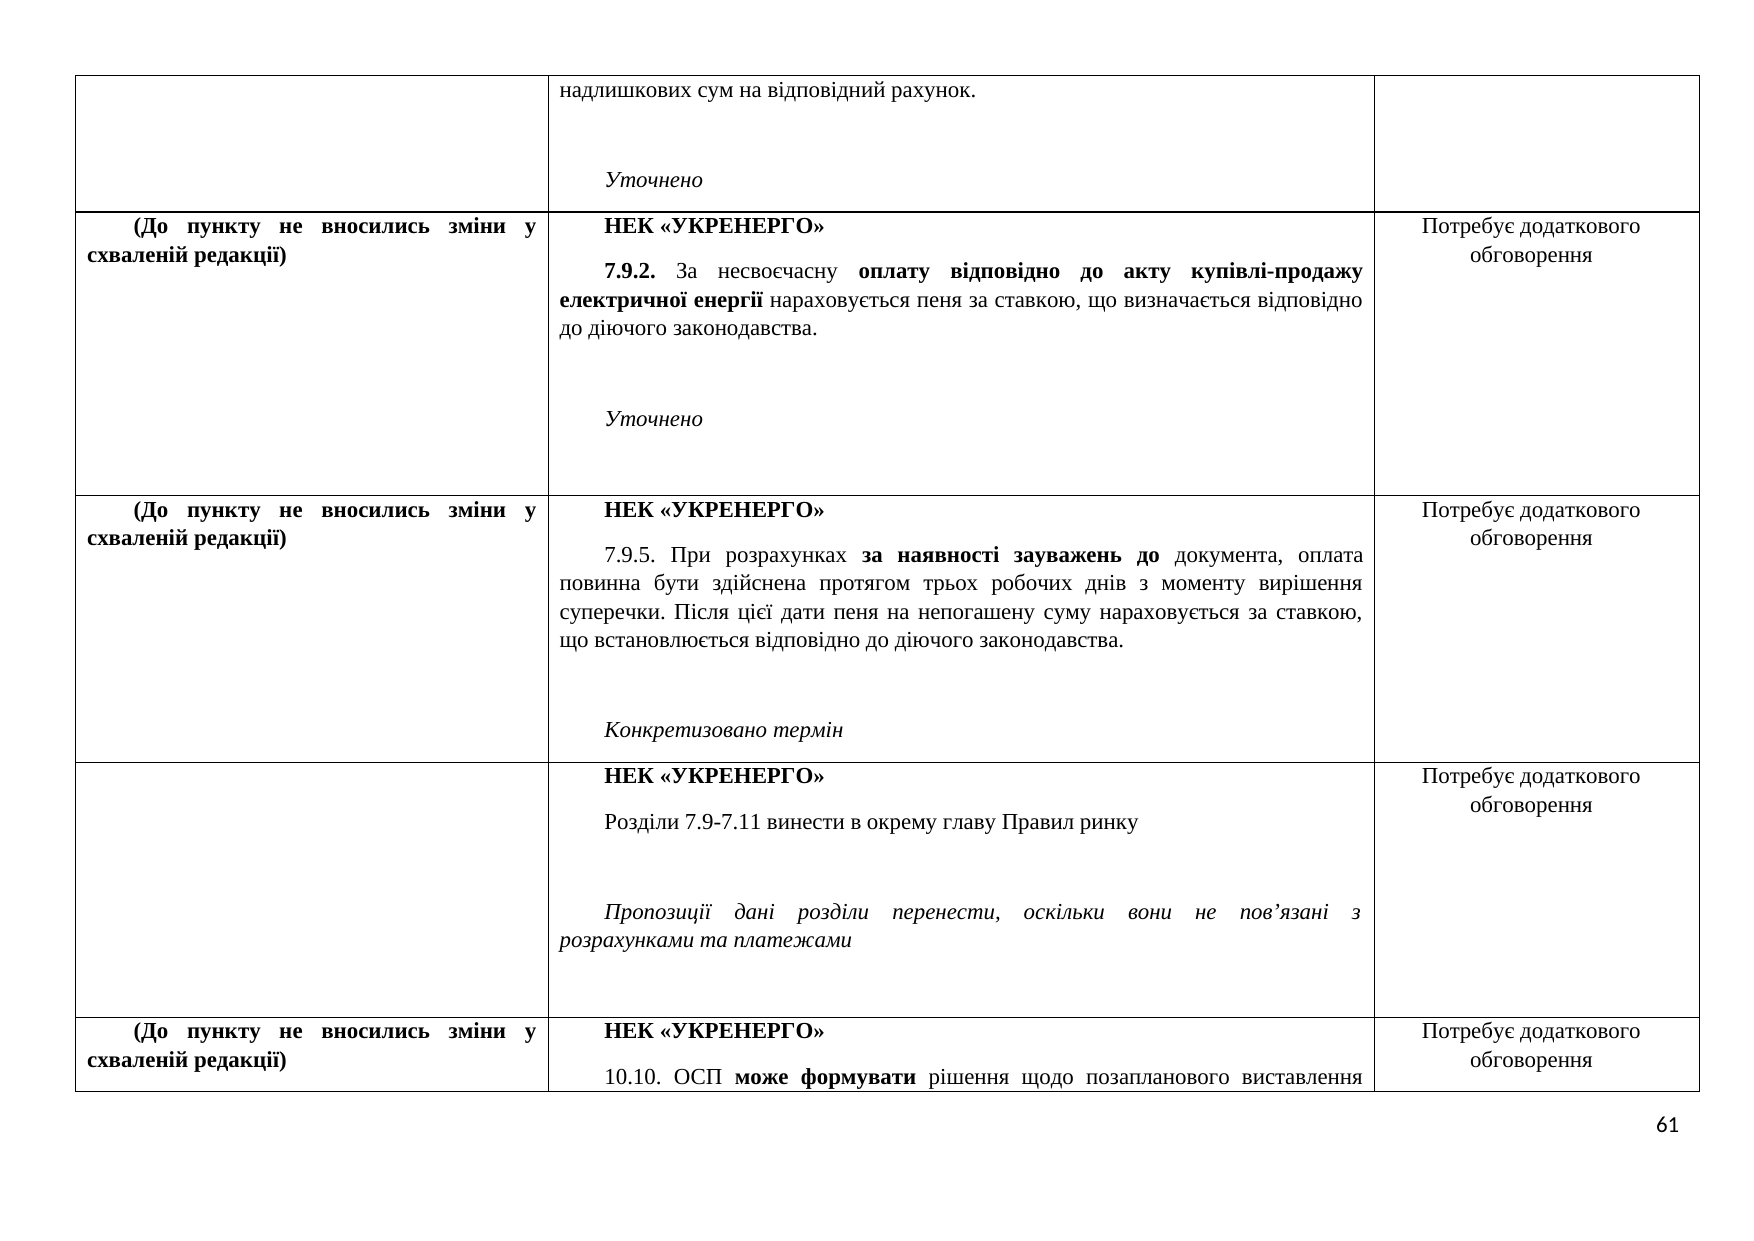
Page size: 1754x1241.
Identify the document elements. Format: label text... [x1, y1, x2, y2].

table_cell НЕК «УКРЕНЕРГО» Розділи 7.9-7.11 винести в окрему главу Правил ринку Пропозиції дані розділи перенести, оскільки вони не пов’язані з розрахунками та платежами [549, 763, 1374, 1017]
table_cell Потребує додаткового обговорення [1375, 496, 1699, 762]
table_cell Потребує додаткового обговорення [1375, 213, 1699, 495]
table_cell (До пункту не вносились зміни у схваленій редакції) [76, 496, 548, 762]
table_cell Потребує додаткового обговорення [1375, 763, 1699, 1017]
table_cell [76, 1018, 548, 1091]
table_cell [1375, 76, 1699, 211]
table_cell (До пункту не вносились зміни у схваленій редакції) [76, 213, 548, 495]
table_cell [549, 1018, 1374, 1091]
table_cell НЕК «УКРЕНЕРГО» 7.9.5. При розрахунках за наявності зауважень до документа, оплата повинна бути здійснена протягом трьох робочих днів з моменту вирішення суперечки. Після цієї дати пеня на непогашену суму нараховується за ставкою, що встановлюється відповідно до діючого законодавства. Конкретизовано термін [549, 496, 1374, 762]
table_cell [76, 76, 548, 211]
table_cell НЕК «УКРЕНЕРГО» 7.9.2. За несвоєчасну оплату відповідно до акту купівлі-продажу електричної енергії нараховується пеня за ставкою, що визначається відповідно до діючого законодавства. Уточнено [549, 213, 1374, 495]
table_cell [76, 763, 548, 1017]
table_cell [1375, 1018, 1699, 1091]
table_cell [549, 76, 1374, 211]
